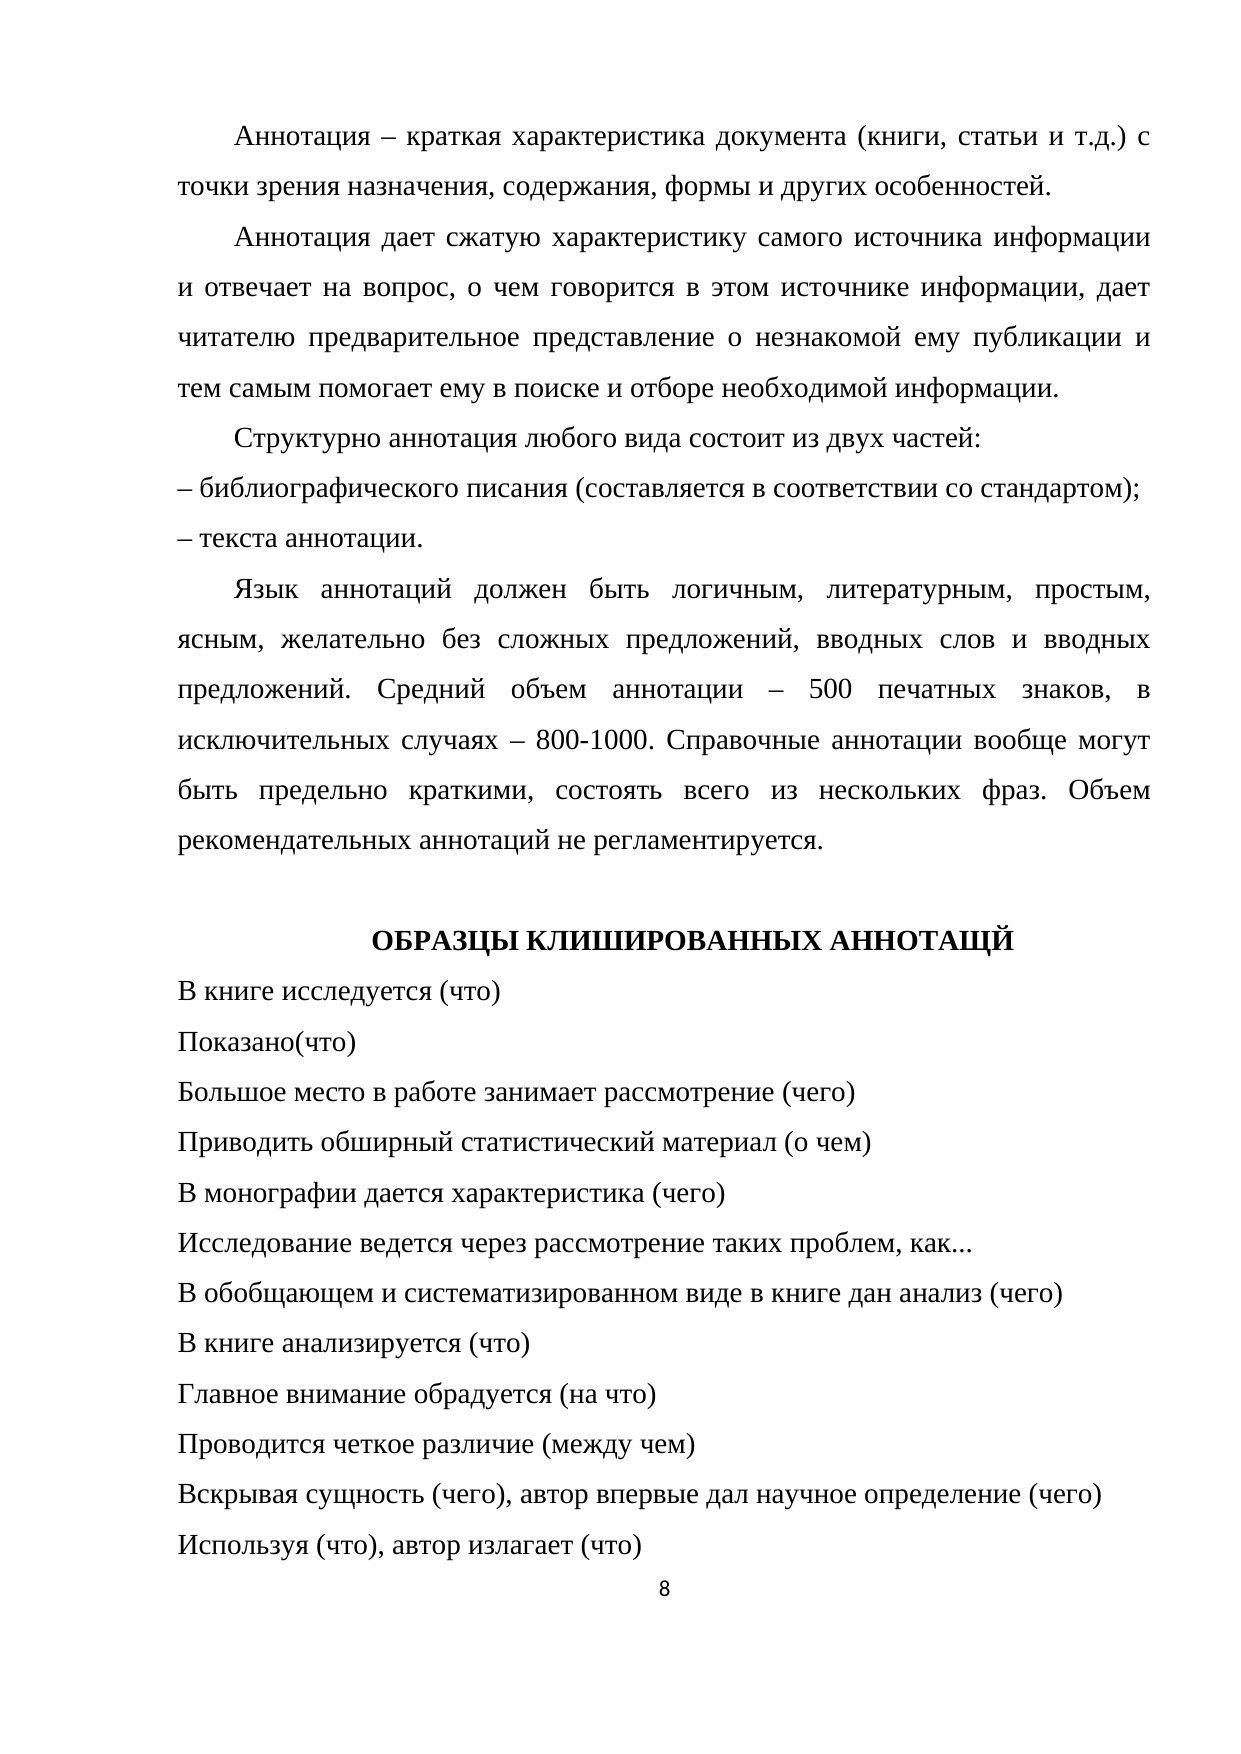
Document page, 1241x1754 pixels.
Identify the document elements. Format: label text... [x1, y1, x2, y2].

text ОБРАЗЦЫ КЛИШИРОВАННЫХ АННОТАЩЙ [177, 923, 1152, 957]
text – текста аннотации. [177, 521, 1152, 554]
text В обобщающем и систематизированном виде в книге дан анализ (чего) [177, 1275, 1152, 1309]
text Вскрывая сущность (чего), автор впервые дал научное определение (чего) [177, 1477, 1152, 1510]
text Приводить обширный статистический материал (о чем) [177, 1124, 1152, 1158]
text Аннотация – краткая характеристика документа (книги, статьи и т.д.) с точки зрения назначения, содержания, формы и других особенностей. [177, 118, 1152, 202]
text Показано(что) [177, 1024, 1152, 1057]
text Проводится четкое различие (между чем) [177, 1426, 1152, 1460]
text Главное внимание обрадуется (на что) [177, 1376, 1152, 1409]
text В книге исследуется (что) [177, 973, 1152, 1007]
text Используя (что), автор излагает (что) [177, 1527, 1152, 1560]
text Большое место в работе занимает рассмотрение (чего) [177, 1074, 1152, 1108]
text В книге анализируется (что) [177, 1326, 1152, 1359]
text В монографии дается характеристика (чего) [177, 1175, 1152, 1208]
text Язык аннотаций должен быть логичным, литературным, простым, ясным, желательно без сложных предложений, вводных слов и вводных предложений. Средний объем аннотации – 500 печатных знаков, в исключительных случаях – 800-1000. Справочные аннотации вообще могут быть предельно краткими, состоять всего из нескольких фраз. Объем рекомендательных аннотаций не регламентируется. [177, 571, 1152, 856]
text Аннотация дает сжатую характеристику самого источника информации и отвечает на вопрос, о чем говорится в этом источнике информации, дает читателю предварительное представление о незнакомой ему публикации и тем самым помогает ему в поиске и отборе необходимой информации. [177, 219, 1152, 403]
text Исследование ведется через рассмотрение таких проблем, как... [177, 1225, 1152, 1258]
text Структурно аннотация любого вида состоит из двух частей: [177, 420, 1152, 453]
text – библиографического писания (составляется в соответствии со стандартом); [177, 470, 1152, 504]
